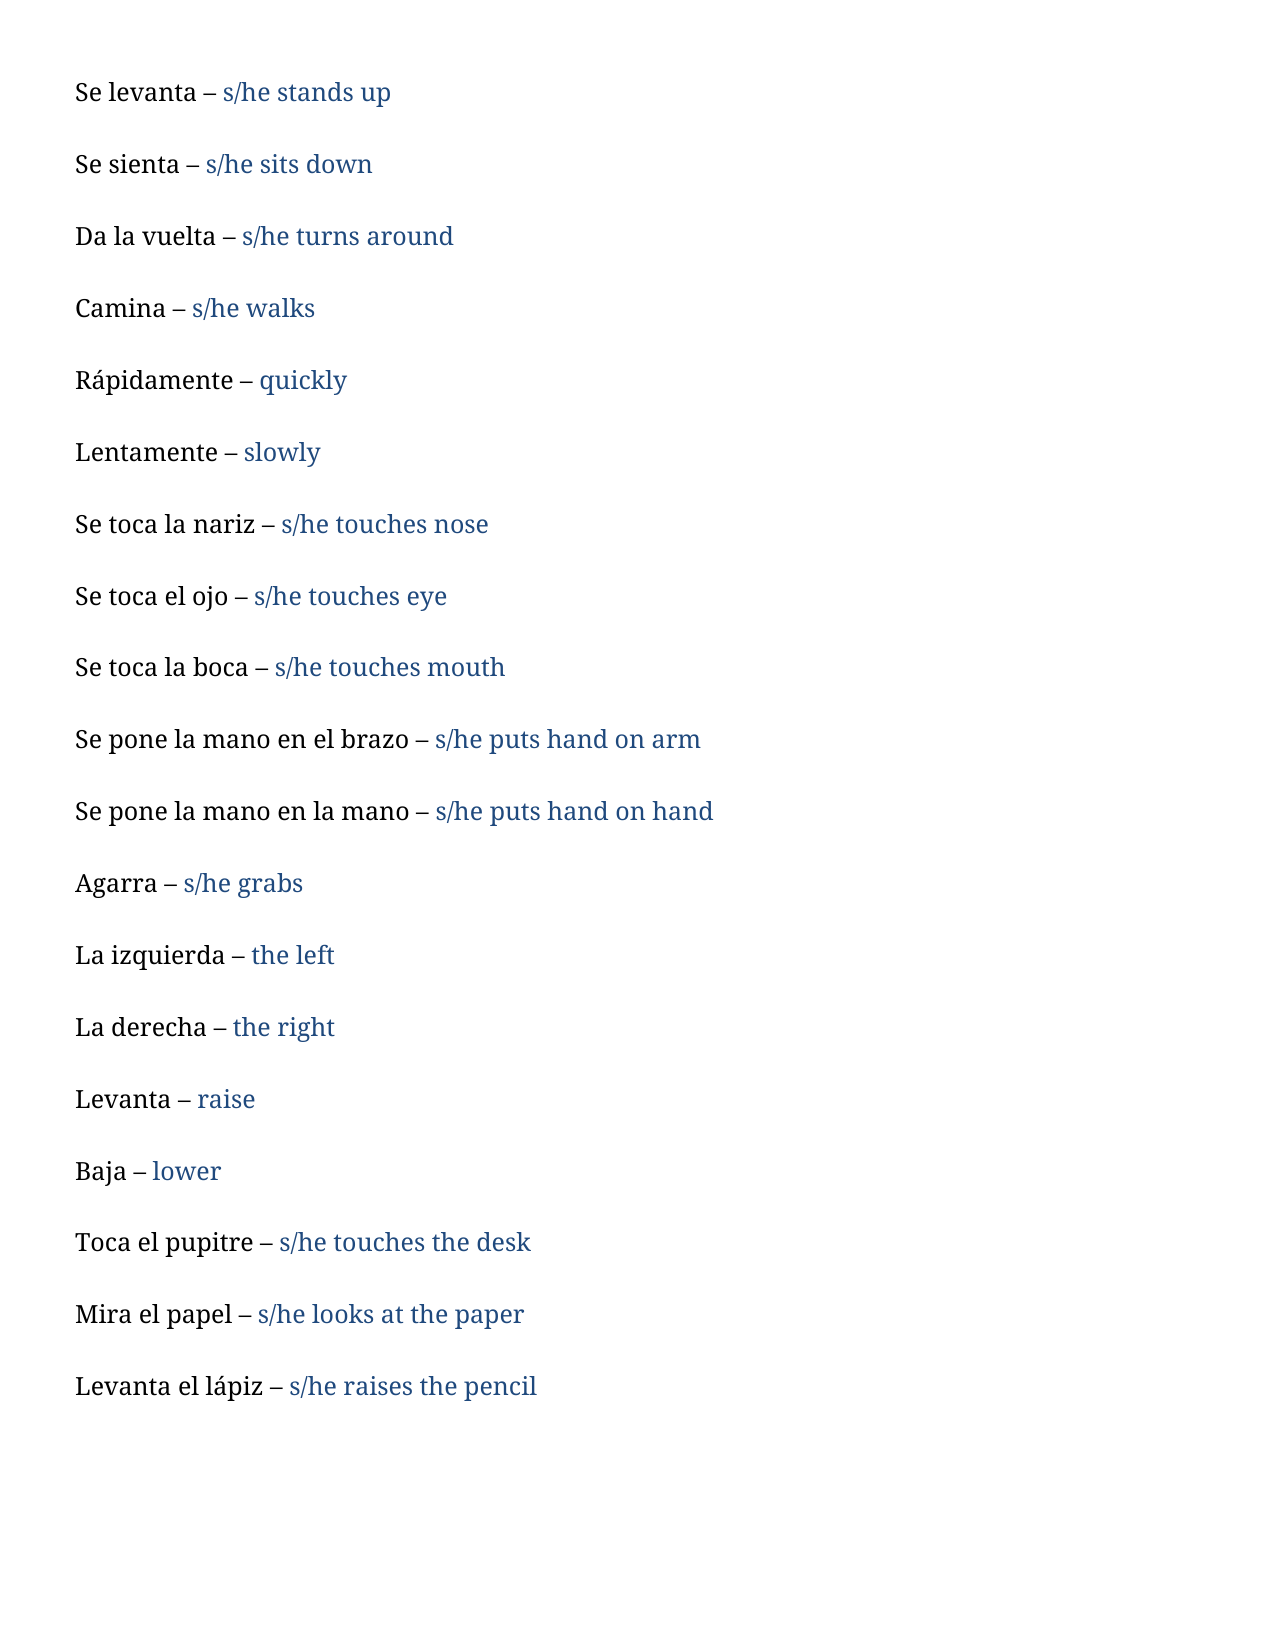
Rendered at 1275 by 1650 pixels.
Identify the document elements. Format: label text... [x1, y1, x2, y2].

text Levanta el lápiz – s/he raises the pencil [75, 1369, 1200, 1403]
text La derecha – the right [75, 1009, 1200, 1043]
text Toca el pupitre – s/he touches the desk [75, 1225, 1200, 1259]
text Agarra – s/he grabs [75, 866, 1200, 900]
text Levanta – raise [75, 1081, 1200, 1115]
text Se toca el ojo – s/he touches eye [75, 578, 1200, 612]
text Se levanta – s/he stands up [75, 75, 1200, 109]
text Se toca la nariz – s/he touches nose [75, 506, 1200, 540]
text Se pone la mano en el brazo – s/he puts hand on arm [75, 722, 1200, 756]
text Baja – lower [75, 1153, 1200, 1187]
text Se sienta – s/he sits down [75, 147, 1200, 181]
text Da la vuelta – s/he turns around [75, 219, 1200, 253]
text Se toca la boca – s/he touches mouth [75, 650, 1200, 684]
text Lentamente – slowly [75, 434, 1200, 468]
text Mira el papel – s/he looks at the paper [75, 1297, 1200, 1331]
text La izquierda – the left [75, 937, 1200, 972]
text Rápidamente – quickly [75, 362, 1200, 397]
text Camina – s/he walks [75, 291, 1200, 325]
text Se pone la mano en la mano – s/he puts hand on hand [75, 794, 1200, 828]
